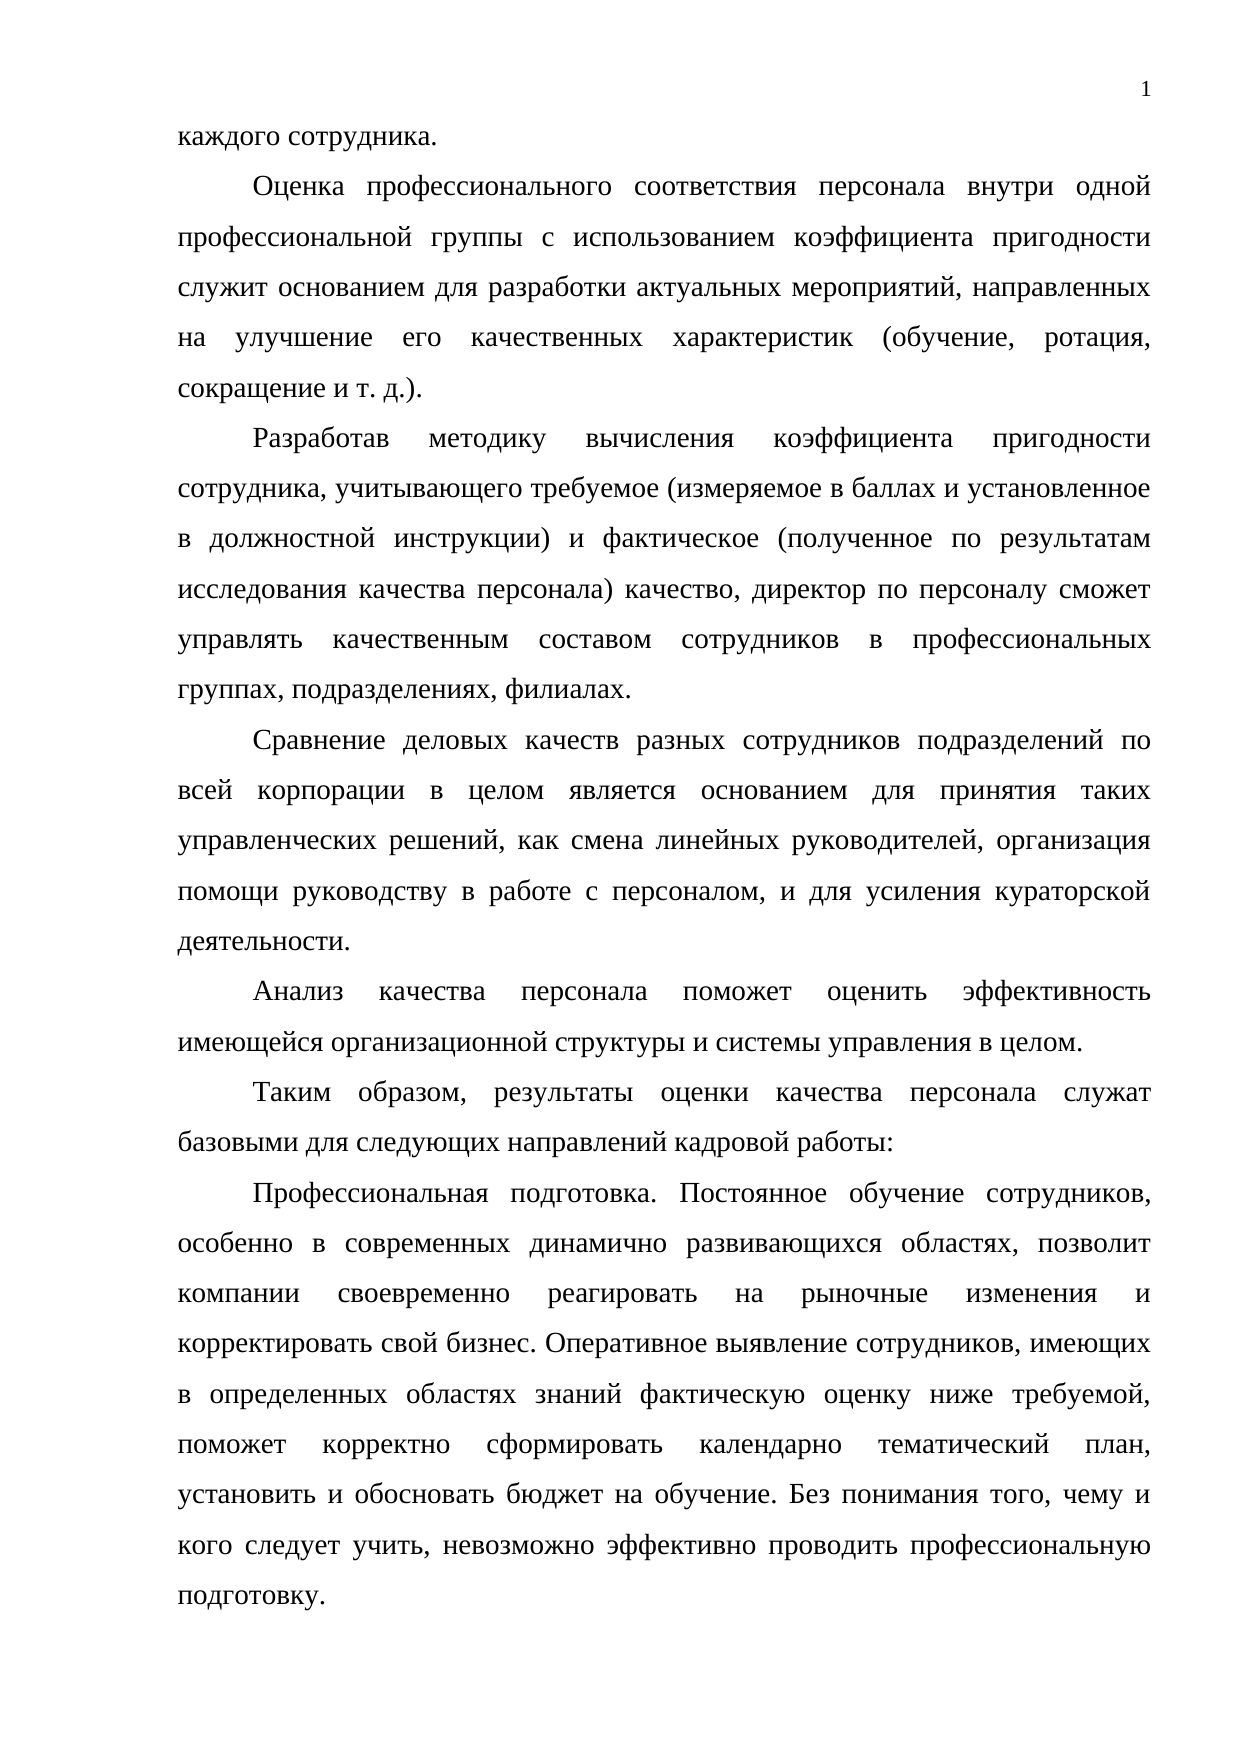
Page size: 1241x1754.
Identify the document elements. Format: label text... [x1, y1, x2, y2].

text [177, 118, 1152, 152]
text Разработав методику вычисления коэффициента пригодности сотрудника, учитывающего требуемое (измеряемое в баллах и установленное в должностной инструкции) и фактическое (полученное по результатам исследования качества персонала) качество, директор по персоналу сможет управлять качественным составом сотрудников в профессиональных группах, подразделениях, филиалах. [177, 420, 1152, 705]
text Профессиональная подготовка. Постоянное обучение сотрудников, особенно в современных динамично развивающихся областях, позволит компании своевременно реагировать на рыночные изменения и корректировать свой бизнес. Оперативное выявление сотрудников, имеющих в определенных областях знаний фактическую оценку ниже требуемой, поможет корректно сформировать календарно тематический план, установить и обосновать бюджет на обучение. Без понимания того, чему и кого следует учить, невозможно эффективно проводить профессиональную подготовку. [177, 1175, 1152, 1611]
text Сравнение деловых качеств разных сотрудников подразделений по всей корпорации в целом является основанием для принятия таких управленческих решений, как смена линейных руководителей, организация помощи руководству в работе с персоналом, и для усиления кураторской деятельности. [177, 722, 1152, 957]
text Таким образом, результаты оценки качества персонала служат базовыми для следующих направлений кадровой работы: [177, 1074, 1152, 1158]
text Анализ качества персонала поможет оценить эффективность имеющейся организационной структуры и системы управления в целом. [177, 973, 1152, 1057]
text Оценка профессионального соответствия персонала внутри одной профессиональной группы с использованием коэффициента пригодности служит основанием для разработки актуальных мероприятий, направленных на улучшение его качественных характеристик (обучение, ротация, сокращение и т. д.). [177, 168, 1152, 403]
